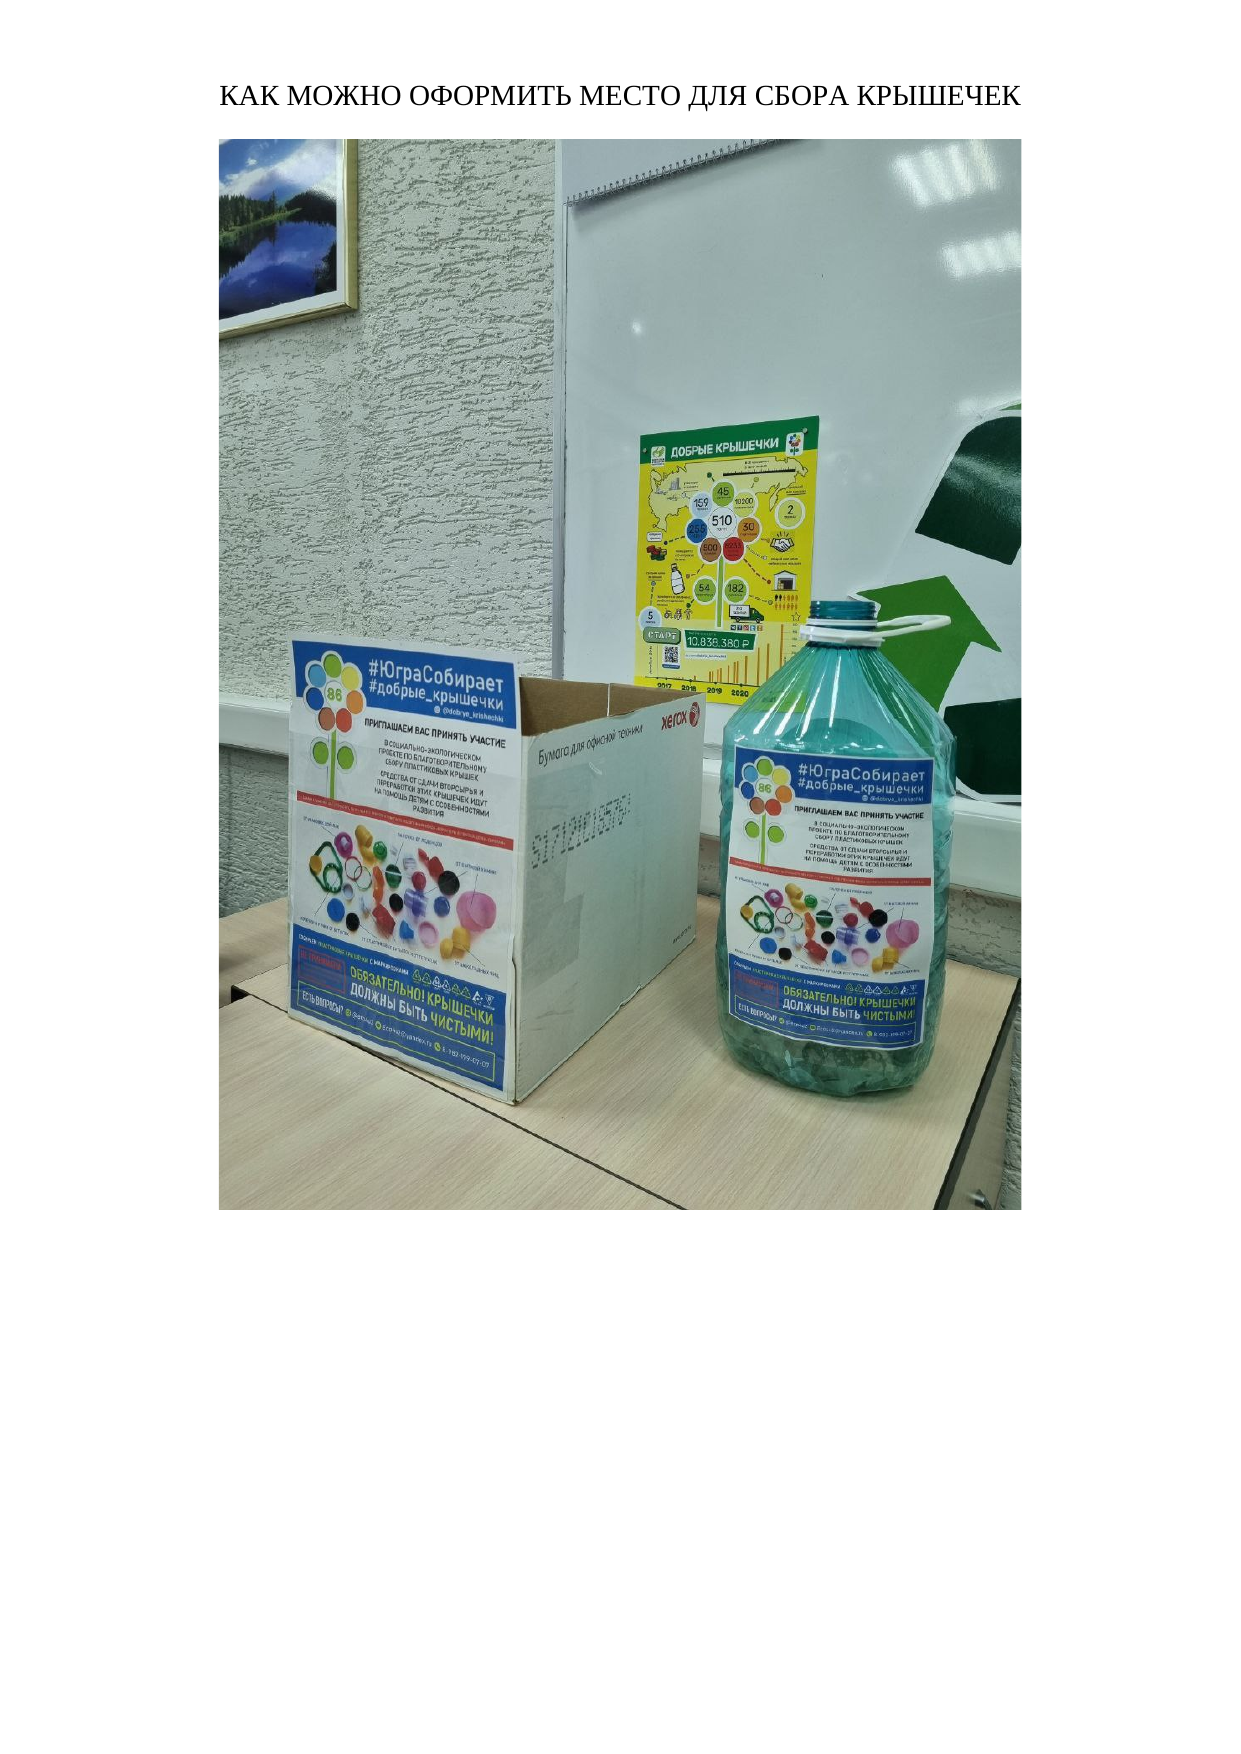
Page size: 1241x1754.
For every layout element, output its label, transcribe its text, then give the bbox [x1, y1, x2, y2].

picture [218, 139, 1022, 1210]
text КАК МОЖНО ОФОРМИТЬ МЕСТО ДЛЯ СБОРА КРЫШЕЧЕК [89, 78, 1152, 111]
